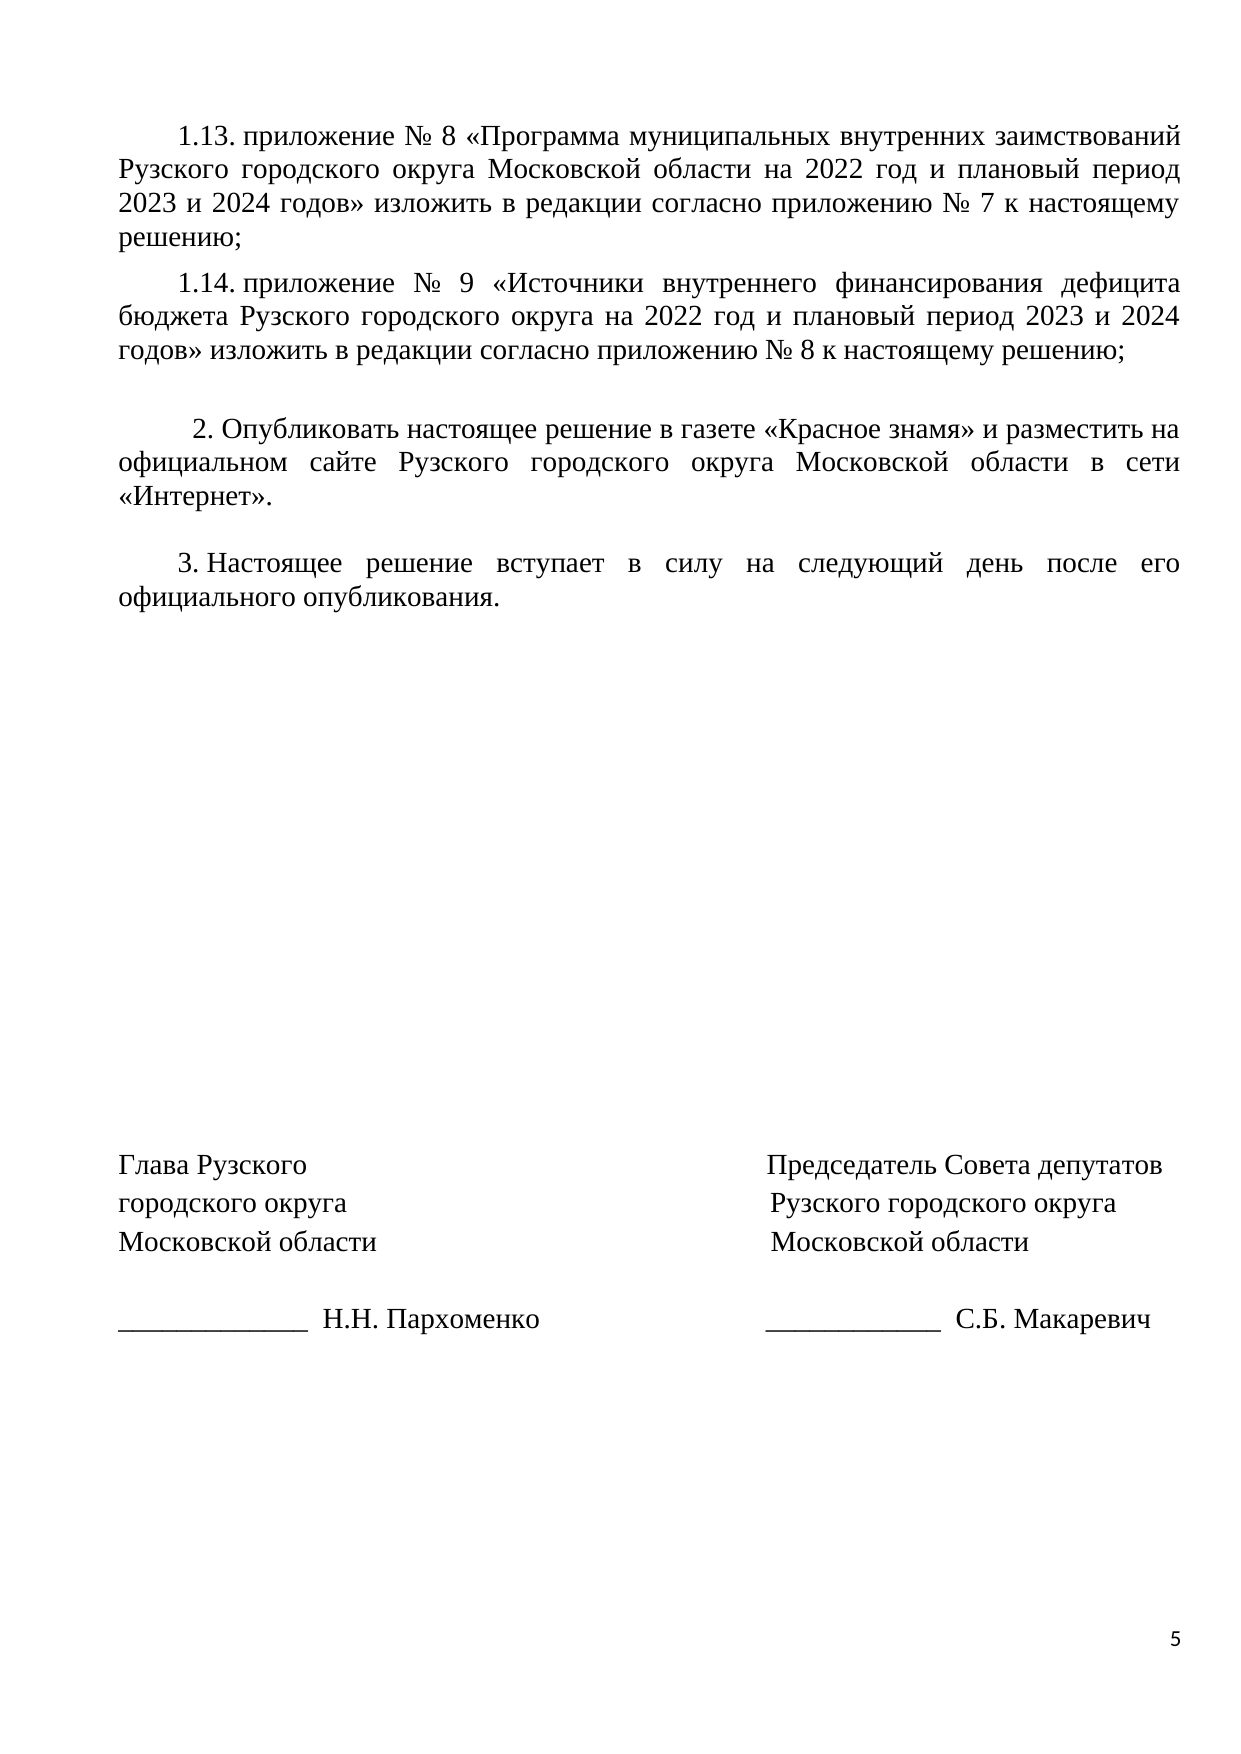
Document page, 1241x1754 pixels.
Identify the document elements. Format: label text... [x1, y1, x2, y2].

text 1.13. приложение № 8 «Программа муниципальных внутренних заимствований Рузского городского округа Московской области на 2022 год и плановый период 2023 и 2024 годов» изложить в редакции согласно приложению № 7 к настоящему решению; [118, 118, 1181, 252]
text _____________ Н.Н. Пархоменко ____________ С.Б. Макаревич [118, 1301, 1181, 1334]
text 2. Опубликовать настоящее решение в газете «Красное знамя» и разместить на официальном сайте Рузского городского округа Московской области в сети «Интернет». [118, 411, 1181, 512]
text 1.14. приложение № 9 «Источники внутреннего финансирования дефицита бюджета Рузского городского округа на 2022 год и плановый период 2023 и 2024 годов» изложить в редакции согласно приложению № 8 к настоящему решению; [118, 265, 1181, 365]
text 3. Настоящее решение вступает в силу на следующий день после его официального опубликования. [118, 545, 1181, 612]
text Московской области Московской области [118, 1224, 1181, 1257]
text Глава Рузского Председатель Совета депутатов [118, 1147, 1181, 1180]
text городского округа Рузского городского округа [118, 1185, 1181, 1219]
